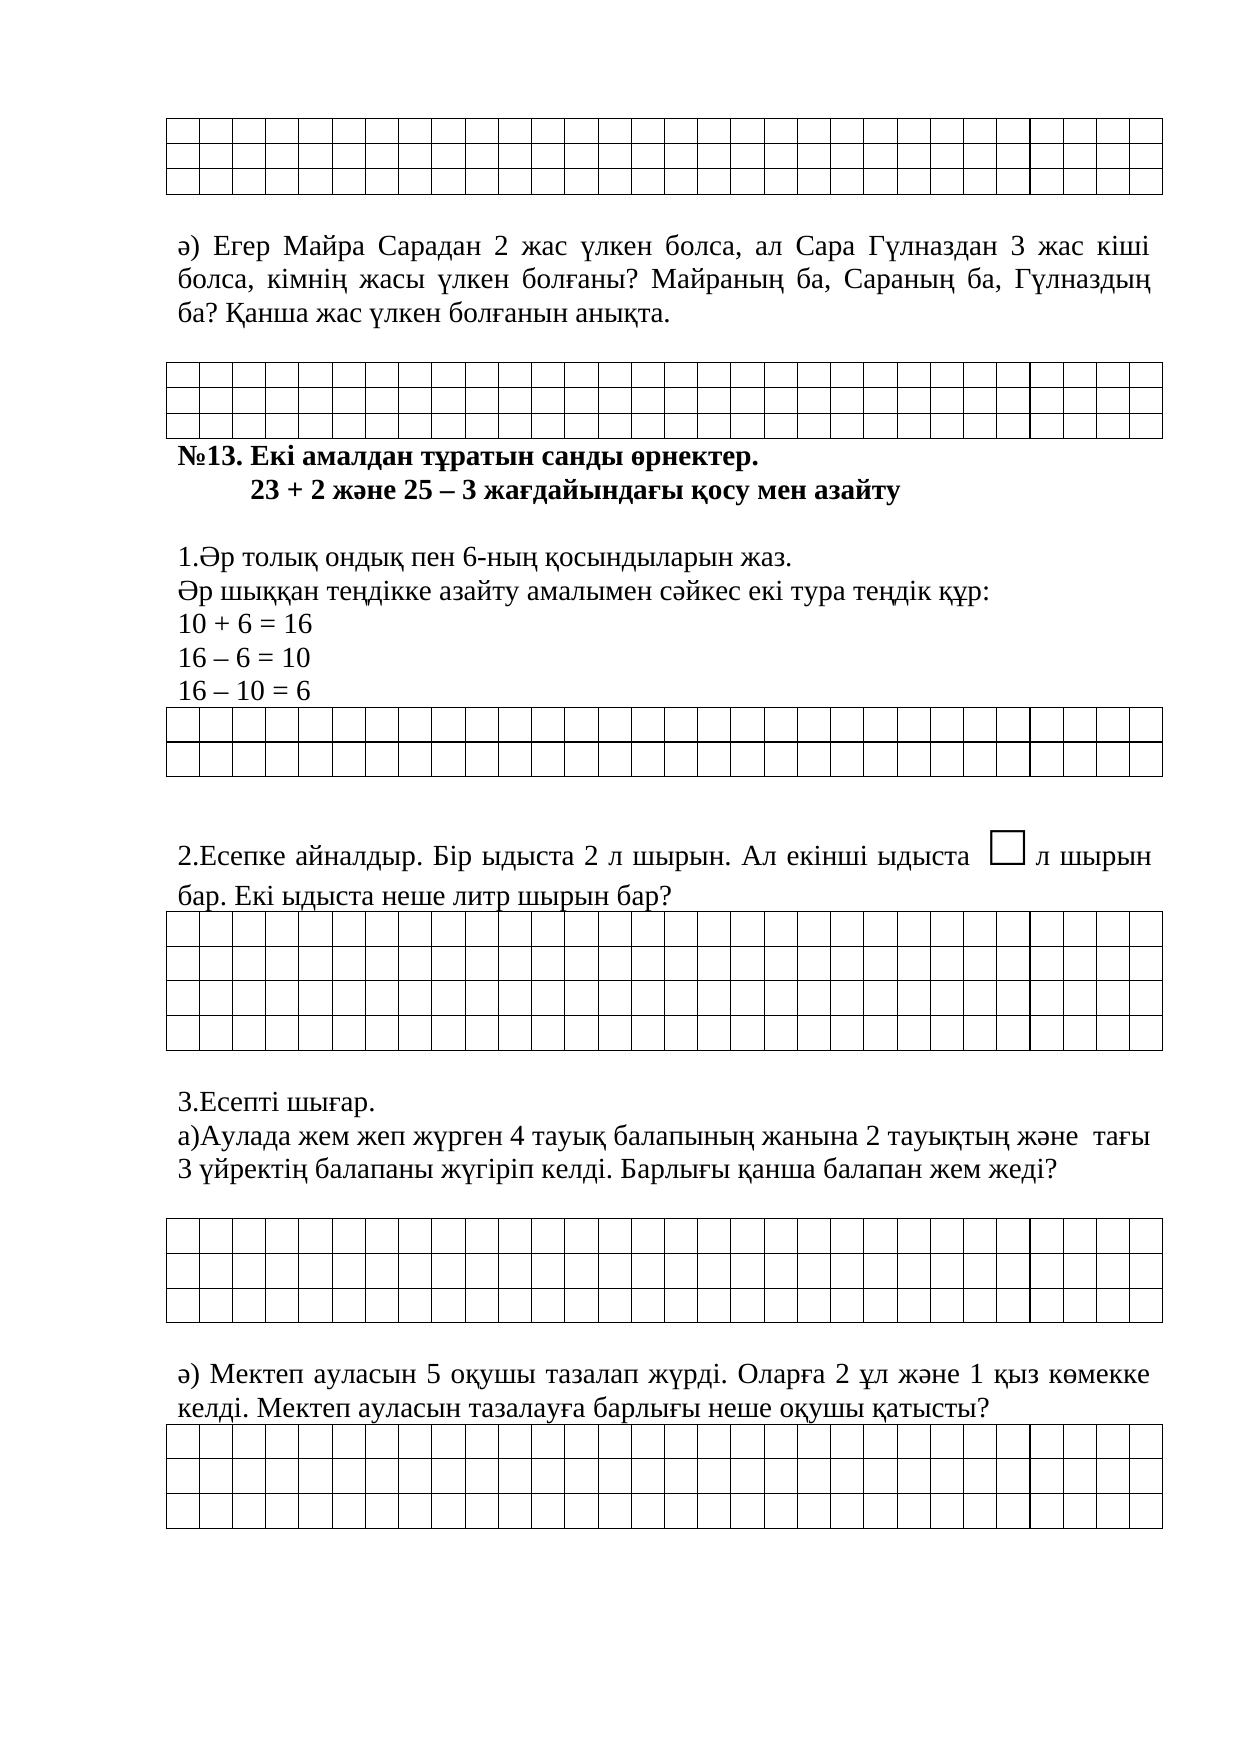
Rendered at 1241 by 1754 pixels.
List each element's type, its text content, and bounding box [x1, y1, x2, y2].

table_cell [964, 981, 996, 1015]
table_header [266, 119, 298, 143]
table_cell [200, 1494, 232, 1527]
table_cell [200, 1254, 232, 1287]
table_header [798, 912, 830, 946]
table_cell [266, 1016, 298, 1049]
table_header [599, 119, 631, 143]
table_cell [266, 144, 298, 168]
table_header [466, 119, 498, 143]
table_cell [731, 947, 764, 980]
text 3.Есепті шығар. [177, 1084, 1152, 1118]
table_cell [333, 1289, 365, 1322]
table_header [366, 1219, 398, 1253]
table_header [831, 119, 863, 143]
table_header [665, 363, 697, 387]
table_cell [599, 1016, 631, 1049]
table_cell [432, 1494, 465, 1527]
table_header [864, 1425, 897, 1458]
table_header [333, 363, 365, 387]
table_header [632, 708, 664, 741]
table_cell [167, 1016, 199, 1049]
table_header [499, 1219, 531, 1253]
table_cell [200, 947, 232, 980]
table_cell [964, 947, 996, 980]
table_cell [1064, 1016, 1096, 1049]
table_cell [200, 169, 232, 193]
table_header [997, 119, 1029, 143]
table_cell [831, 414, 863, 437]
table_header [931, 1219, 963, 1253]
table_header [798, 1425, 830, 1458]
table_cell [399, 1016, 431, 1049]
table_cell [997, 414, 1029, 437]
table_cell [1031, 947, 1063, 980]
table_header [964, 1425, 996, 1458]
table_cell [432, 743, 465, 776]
text №13. Екі амалдан тұратын санды өрнектер. [177, 439, 1152, 472]
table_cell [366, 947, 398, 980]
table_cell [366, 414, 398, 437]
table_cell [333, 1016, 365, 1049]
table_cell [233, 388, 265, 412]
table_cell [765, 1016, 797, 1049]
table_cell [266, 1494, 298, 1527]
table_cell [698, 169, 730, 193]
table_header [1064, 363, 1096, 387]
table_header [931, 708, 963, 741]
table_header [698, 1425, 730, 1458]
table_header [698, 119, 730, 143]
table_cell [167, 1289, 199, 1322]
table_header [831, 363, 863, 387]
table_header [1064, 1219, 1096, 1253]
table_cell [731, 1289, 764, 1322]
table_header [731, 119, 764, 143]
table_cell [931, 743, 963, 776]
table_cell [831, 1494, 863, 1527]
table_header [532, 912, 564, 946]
text а)Аулада жем жеп жүрген 4 тауық балапының жанына 2 тауықтың және тағы 3 үйректің балапаны жүгіріп келді. Барлығы қанша балапан жем жеді? [177, 1118, 1152, 1185]
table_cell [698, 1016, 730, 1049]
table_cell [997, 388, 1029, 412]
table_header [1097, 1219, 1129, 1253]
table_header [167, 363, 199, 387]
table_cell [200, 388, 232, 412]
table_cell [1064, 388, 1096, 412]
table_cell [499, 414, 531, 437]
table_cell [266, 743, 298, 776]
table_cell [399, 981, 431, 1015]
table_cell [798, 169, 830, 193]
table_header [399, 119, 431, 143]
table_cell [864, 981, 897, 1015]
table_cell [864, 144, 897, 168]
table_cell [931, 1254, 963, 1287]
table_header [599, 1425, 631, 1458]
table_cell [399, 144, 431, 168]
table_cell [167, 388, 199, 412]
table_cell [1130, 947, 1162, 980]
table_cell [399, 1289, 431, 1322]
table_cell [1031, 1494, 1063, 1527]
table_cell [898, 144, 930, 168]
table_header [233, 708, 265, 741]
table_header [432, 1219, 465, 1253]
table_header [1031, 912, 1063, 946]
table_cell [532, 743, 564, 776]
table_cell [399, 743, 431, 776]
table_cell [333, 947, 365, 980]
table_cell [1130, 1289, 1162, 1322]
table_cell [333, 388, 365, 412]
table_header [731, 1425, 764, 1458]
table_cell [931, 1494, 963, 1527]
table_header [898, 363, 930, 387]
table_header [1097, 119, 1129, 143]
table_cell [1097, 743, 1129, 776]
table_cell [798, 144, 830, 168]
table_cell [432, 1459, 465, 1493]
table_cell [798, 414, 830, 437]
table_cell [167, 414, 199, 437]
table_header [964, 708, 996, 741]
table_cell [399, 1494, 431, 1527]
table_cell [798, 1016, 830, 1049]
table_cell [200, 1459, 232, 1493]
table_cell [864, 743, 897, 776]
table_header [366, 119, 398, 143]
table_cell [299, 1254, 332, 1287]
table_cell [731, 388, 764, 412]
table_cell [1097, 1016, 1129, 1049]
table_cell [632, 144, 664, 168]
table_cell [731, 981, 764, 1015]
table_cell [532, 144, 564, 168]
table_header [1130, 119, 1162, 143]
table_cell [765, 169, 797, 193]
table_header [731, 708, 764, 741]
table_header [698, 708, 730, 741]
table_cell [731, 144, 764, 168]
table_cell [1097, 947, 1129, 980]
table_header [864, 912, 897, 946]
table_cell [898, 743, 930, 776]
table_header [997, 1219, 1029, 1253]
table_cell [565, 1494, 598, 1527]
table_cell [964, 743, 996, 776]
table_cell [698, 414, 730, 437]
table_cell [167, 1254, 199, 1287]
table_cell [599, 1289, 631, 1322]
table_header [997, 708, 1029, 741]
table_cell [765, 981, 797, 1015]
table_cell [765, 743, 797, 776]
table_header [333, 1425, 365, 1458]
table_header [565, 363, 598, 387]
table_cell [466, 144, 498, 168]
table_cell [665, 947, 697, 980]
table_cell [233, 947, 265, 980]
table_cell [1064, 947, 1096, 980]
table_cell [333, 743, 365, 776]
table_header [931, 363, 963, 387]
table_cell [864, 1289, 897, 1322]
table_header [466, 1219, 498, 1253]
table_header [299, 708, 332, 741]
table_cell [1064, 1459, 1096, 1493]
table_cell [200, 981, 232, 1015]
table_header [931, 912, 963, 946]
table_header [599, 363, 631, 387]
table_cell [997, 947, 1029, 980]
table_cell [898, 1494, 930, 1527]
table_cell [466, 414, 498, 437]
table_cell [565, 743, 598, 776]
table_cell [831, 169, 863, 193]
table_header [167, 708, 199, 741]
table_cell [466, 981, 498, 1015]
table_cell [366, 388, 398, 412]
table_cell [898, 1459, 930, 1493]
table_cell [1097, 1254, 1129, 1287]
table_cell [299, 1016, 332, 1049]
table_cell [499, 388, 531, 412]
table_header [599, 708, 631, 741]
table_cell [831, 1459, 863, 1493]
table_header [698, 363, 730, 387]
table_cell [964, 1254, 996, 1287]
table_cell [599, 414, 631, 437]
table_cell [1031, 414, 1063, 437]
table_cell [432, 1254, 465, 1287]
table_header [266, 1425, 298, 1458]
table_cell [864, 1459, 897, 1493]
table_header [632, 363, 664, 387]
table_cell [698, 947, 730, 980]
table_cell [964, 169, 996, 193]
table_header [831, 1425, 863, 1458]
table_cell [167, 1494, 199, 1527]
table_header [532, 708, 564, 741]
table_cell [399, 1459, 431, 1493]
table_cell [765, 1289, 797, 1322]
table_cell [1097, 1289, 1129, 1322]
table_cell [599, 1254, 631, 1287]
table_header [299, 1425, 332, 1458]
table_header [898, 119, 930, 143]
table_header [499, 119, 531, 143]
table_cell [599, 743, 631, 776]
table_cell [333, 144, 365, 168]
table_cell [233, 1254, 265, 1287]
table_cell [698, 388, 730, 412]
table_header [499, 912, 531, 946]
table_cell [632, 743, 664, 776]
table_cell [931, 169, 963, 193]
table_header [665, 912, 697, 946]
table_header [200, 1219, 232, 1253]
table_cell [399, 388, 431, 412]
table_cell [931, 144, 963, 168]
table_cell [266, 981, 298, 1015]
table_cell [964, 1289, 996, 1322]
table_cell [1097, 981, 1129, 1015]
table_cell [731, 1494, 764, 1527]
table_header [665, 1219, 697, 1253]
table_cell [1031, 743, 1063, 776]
text 23 + 2 және 25 – 3 жағдайындағы қосу мен азайту [177, 472, 1152, 506]
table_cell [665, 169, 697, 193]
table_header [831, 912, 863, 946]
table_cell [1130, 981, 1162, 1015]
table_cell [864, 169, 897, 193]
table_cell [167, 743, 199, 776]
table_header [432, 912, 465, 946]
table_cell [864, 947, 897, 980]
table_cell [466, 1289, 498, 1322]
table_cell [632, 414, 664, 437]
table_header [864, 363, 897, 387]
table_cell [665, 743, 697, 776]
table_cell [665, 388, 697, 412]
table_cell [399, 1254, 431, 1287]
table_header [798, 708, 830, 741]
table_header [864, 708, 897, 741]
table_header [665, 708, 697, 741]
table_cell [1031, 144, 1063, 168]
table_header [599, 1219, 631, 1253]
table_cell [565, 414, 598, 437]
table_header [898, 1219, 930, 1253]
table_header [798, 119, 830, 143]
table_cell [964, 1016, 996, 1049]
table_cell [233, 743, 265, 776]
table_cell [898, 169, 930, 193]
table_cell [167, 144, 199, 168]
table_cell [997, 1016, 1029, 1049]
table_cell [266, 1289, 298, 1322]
text Әр шыққан теңдікке азайту амалымен сәйкес екі тура теңдік құр: [177, 573, 1152, 606]
text 16 – 6 = 10 [177, 640, 1152, 673]
text ә) Мектеп ауласын 5 оқушы тазалап жүрді. Оларға 2 ұл және 1 қыз көмекке келді. Мектеп ауласын тазалауға барлығы неше оқушы қатысты? [177, 1357, 1152, 1424]
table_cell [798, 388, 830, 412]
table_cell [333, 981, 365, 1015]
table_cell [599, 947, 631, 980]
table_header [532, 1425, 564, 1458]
text ә) Егер Майра Сарадан 2 жас үлкен болса, ал Сара Гүлназдан 3 жас кіші болса, кімнің жасы үлкен болғаны? Майраның ба, Сараның ба, Гүлназдың ба? Қанша жас үлкен болғанын анықта. [177, 228, 1152, 329]
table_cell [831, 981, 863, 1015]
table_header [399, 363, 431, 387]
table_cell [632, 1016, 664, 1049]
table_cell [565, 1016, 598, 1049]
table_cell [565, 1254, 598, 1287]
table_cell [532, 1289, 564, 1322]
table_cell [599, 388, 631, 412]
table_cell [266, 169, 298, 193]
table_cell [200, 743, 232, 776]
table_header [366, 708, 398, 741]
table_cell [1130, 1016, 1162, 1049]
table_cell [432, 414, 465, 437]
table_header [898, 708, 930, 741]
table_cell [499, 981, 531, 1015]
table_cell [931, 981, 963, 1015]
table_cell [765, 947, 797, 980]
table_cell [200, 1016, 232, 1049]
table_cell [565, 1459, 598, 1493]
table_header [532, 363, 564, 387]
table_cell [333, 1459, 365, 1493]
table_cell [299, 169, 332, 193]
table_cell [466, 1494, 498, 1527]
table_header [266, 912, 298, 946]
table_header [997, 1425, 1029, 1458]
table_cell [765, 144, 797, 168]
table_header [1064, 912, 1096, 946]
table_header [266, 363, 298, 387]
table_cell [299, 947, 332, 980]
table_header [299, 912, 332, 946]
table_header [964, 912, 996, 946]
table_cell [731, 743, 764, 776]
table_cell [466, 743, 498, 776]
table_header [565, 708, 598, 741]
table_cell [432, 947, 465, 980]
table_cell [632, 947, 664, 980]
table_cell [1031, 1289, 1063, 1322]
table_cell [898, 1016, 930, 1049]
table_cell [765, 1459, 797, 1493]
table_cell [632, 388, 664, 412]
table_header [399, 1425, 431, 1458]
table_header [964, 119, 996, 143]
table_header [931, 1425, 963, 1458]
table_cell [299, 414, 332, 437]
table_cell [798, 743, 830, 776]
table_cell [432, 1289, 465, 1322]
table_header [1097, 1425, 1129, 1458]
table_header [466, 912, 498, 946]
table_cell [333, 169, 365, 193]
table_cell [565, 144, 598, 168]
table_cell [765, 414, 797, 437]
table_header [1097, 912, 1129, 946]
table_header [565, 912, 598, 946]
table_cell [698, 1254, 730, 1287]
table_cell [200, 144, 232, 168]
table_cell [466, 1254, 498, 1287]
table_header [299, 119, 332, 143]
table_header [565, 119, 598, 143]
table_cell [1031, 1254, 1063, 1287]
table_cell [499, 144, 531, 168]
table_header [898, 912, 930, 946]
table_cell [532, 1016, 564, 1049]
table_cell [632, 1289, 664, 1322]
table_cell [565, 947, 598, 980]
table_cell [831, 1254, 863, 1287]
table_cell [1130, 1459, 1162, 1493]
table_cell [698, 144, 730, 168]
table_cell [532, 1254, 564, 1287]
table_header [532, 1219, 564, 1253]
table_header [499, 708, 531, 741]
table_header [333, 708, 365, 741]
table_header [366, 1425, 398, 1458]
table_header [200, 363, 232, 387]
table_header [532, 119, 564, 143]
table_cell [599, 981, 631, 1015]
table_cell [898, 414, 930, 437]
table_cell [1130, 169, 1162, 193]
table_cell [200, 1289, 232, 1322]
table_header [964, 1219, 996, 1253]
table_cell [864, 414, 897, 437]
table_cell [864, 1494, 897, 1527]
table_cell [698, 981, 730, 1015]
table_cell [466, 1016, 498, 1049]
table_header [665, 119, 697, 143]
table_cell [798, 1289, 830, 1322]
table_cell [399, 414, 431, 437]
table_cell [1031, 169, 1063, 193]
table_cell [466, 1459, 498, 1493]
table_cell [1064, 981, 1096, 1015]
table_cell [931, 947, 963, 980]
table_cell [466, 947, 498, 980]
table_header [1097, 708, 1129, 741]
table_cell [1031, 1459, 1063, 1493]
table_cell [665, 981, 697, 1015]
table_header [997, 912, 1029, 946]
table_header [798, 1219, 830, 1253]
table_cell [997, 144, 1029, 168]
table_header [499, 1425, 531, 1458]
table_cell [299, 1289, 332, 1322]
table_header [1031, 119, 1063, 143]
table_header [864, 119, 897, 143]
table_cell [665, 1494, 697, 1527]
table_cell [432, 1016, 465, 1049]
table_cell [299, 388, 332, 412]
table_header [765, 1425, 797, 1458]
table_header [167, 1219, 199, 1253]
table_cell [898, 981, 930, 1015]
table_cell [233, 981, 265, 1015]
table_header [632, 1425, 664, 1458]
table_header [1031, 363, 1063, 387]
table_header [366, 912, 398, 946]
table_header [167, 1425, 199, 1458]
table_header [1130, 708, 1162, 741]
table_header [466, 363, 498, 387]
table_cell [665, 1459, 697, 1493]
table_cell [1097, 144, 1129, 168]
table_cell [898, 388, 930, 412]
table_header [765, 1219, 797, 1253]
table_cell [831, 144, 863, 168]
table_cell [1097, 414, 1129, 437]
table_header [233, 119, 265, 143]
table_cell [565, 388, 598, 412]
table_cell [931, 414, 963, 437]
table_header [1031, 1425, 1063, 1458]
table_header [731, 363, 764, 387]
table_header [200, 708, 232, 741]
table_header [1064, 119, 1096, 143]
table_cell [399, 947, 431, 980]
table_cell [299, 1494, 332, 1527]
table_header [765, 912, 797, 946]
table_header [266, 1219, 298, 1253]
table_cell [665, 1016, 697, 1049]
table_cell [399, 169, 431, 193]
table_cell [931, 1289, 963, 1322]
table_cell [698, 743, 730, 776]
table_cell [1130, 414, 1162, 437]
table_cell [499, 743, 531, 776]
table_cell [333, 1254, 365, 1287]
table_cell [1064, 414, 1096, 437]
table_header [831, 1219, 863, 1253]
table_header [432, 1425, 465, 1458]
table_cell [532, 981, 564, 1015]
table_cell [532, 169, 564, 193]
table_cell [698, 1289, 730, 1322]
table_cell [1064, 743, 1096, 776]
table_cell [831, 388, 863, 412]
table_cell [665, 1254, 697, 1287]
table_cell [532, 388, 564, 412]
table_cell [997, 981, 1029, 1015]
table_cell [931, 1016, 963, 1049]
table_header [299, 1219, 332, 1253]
text 1.Әр толық ондық пен 6-ның қосындыларын жаз. [177, 539, 1152, 573]
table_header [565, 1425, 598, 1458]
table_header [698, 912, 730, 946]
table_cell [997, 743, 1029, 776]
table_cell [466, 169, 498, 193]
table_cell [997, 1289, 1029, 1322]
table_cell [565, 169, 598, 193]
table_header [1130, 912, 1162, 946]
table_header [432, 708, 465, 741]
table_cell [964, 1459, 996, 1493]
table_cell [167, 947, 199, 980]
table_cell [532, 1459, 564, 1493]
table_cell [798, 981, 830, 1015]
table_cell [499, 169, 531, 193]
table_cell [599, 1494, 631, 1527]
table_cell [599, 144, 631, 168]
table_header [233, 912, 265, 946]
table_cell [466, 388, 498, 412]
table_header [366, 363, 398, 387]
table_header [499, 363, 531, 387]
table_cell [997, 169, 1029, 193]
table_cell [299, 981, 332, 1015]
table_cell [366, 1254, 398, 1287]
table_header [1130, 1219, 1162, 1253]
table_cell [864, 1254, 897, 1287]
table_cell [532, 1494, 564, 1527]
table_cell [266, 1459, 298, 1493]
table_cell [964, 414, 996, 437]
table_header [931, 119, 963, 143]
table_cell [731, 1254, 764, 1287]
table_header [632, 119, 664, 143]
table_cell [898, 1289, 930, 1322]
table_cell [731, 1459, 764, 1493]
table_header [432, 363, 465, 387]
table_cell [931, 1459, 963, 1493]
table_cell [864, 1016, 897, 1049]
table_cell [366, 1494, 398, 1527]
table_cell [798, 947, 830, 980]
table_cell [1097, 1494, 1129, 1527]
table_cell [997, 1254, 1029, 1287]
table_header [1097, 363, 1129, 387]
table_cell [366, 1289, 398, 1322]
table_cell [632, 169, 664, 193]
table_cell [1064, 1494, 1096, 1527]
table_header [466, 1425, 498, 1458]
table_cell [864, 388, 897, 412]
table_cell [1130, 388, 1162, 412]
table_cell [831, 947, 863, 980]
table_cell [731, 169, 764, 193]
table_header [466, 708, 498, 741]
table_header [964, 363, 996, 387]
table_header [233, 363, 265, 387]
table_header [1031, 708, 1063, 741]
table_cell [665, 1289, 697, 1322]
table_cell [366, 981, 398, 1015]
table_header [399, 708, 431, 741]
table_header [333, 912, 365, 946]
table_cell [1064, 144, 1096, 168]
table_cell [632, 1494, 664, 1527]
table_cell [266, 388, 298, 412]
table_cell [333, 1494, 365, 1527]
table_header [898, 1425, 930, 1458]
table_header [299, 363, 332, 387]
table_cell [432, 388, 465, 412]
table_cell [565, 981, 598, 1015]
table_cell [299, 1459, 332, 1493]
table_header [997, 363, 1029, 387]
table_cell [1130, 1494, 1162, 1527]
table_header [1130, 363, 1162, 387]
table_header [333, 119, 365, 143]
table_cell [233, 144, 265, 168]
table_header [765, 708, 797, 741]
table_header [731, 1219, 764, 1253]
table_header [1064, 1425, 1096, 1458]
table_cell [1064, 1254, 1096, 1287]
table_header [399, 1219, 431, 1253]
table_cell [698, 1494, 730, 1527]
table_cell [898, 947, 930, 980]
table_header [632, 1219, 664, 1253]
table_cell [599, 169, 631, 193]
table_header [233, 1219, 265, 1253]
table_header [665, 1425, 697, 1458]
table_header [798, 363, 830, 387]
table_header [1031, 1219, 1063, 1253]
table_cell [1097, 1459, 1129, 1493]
text 2.Есепке айналдыр. Бір ыдыста 2 л шырын. Ал екінші ыдыста □ л шырын бар. Екі ыдыста неше литр шырын бар? [177, 811, 1152, 911]
text 10 + 6 = 16 [177, 606, 1152, 640]
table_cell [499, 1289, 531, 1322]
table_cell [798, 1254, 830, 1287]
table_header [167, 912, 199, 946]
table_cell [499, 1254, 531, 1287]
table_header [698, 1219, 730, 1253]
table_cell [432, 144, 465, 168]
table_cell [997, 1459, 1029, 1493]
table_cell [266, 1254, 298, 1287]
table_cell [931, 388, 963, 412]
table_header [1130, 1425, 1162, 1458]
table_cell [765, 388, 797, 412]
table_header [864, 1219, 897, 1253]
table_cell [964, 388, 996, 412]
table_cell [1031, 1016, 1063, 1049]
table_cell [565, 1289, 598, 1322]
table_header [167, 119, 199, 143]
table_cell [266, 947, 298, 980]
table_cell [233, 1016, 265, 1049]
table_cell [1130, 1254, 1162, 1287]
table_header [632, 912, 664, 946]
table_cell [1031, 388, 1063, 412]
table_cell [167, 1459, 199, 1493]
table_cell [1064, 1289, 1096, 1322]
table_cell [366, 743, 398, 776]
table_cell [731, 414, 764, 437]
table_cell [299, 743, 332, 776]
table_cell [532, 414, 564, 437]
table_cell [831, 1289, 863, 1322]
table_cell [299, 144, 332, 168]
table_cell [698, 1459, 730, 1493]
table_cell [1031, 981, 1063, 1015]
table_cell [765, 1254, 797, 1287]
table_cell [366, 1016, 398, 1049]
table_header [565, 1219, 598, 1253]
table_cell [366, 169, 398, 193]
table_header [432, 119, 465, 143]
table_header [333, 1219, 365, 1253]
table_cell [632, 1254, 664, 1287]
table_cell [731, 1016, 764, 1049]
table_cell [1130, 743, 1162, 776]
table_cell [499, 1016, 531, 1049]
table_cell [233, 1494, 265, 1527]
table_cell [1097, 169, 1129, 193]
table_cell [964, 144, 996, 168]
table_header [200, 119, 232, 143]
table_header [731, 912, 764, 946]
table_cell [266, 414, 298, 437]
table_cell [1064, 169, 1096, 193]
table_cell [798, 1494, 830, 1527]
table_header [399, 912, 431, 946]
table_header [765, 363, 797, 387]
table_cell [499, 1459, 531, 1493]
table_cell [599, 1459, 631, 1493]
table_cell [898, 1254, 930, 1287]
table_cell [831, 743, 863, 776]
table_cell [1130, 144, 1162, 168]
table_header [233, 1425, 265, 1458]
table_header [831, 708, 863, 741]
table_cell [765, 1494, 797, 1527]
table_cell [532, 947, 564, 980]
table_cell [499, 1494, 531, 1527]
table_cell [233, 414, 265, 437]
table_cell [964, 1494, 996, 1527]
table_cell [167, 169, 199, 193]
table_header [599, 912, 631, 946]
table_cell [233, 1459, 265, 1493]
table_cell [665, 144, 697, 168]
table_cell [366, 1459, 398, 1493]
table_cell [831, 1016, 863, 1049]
text 16 – 10 = 6 [177, 673, 1152, 707]
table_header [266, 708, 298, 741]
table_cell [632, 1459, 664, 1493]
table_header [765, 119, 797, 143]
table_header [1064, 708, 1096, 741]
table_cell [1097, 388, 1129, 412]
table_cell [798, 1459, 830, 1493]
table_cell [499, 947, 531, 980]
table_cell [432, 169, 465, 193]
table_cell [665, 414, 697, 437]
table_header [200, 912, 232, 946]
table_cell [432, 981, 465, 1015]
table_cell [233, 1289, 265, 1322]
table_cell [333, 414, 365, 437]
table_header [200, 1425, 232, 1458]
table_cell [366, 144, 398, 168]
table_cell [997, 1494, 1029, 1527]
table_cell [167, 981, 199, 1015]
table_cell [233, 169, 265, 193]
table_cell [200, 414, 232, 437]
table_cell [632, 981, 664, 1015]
